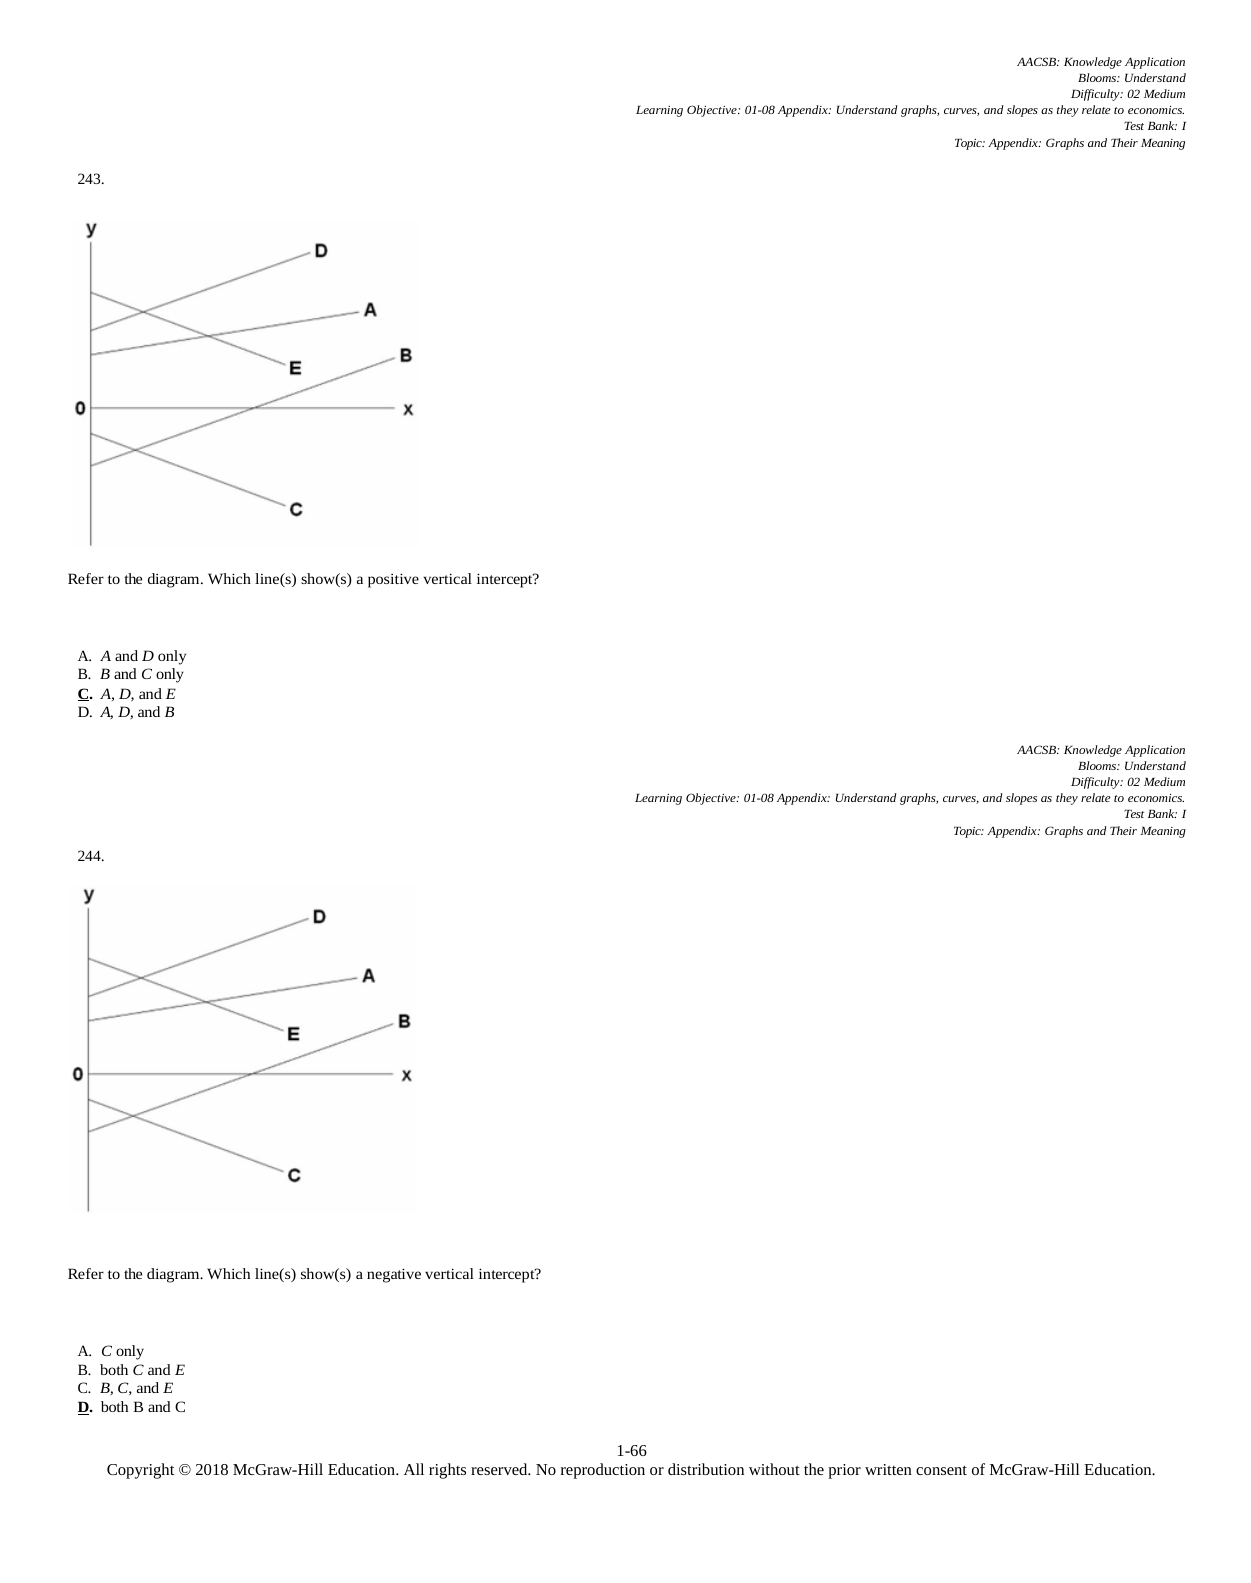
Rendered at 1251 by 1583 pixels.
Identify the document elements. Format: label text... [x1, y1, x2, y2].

list B, C, and E [77, 1379, 1196, 1397]
list B and C only [77, 665, 1196, 683]
text Test Bank: I Topic: Appendix: Graphs and Their Meaning [949, 119, 1186, 150]
text Learning Objective: 01-08 Appendix: Understand graphs, curves, and slopes as they relate to economics. [67, 791, 1186, 805]
text C. A, D, and E [77, 684, 1196, 702]
list A and D only [77, 647, 1196, 664]
text Learning Objective: 01-08 Appendix: Understand graphs, curves, and slopes as they relate to economics. [67, 103, 1186, 117]
list both C and E [77, 1360, 1196, 1378]
text Blooms: Understand Difficulty: 02 Medium [1068, 71, 1186, 101]
text Blooms: Understand Difficulty: 02 Medium [1068, 759, 1186, 789]
list C only [77, 1342, 1196, 1359]
picture [67, 884, 418, 1216]
text AACSB: Knowledge Application [67, 742, 1186, 757]
text Test Bank: I Topic: Appendix: Graphs and Their Meaning [949, 807, 1186, 838]
text Refer to the diagram. Which line(s) show(s) a positive vertical intercept? [67, 570, 1196, 588]
text AACSB: Knowledge Application [67, 54, 1186, 69]
picture [67, 218, 422, 555]
text 244. [77, 846, 1196, 864]
text D. both B and C [77, 1398, 1196, 1416]
text Refer to the diagram. Which line(s) show(s) a negative vertical intercept? [67, 1265, 1196, 1283]
text D. A, D, and B [77, 703, 1196, 721]
text 243. [77, 169, 1196, 187]
